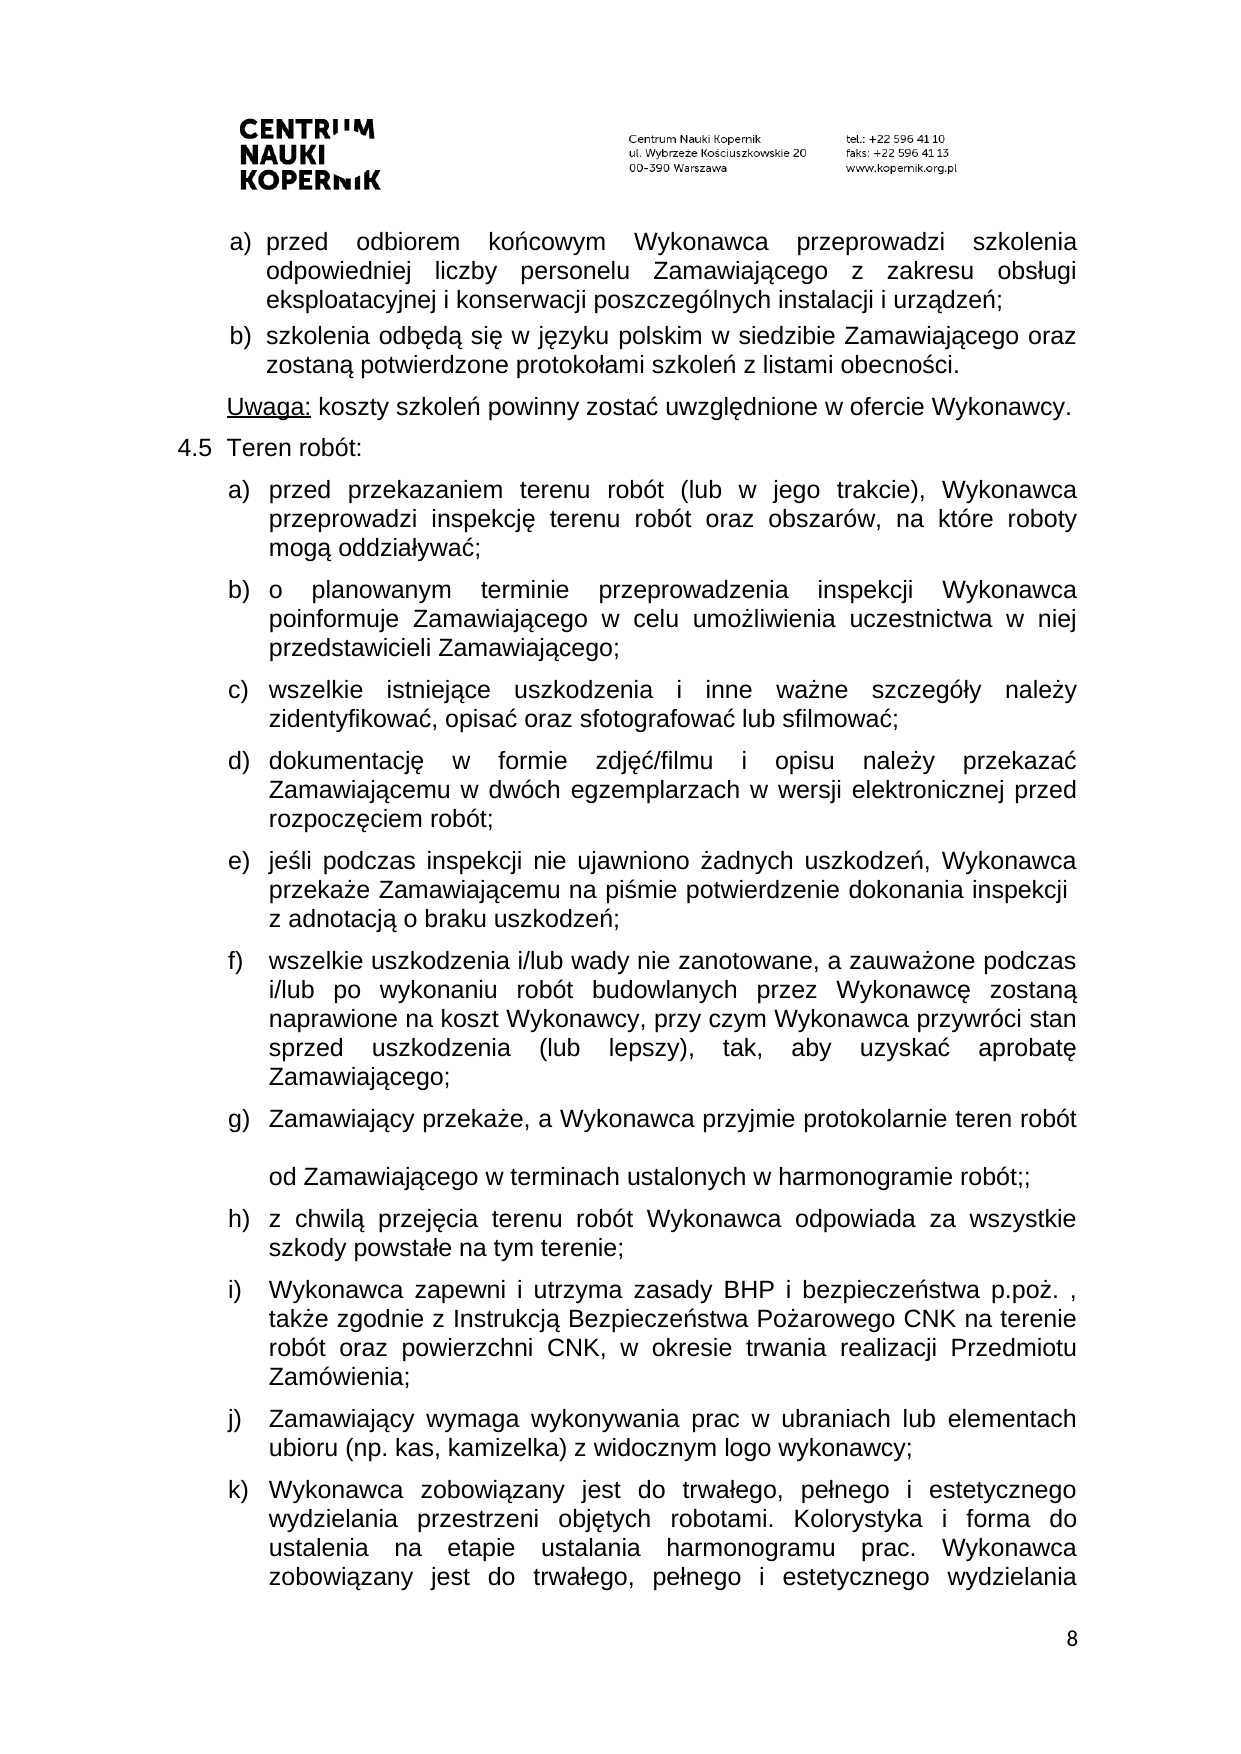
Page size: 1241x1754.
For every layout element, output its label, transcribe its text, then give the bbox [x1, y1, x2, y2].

list wszelkie uszkodzenia i/lub wady nie zanotowane, a zauważone podczas i/lub po wykonaniu robót budowlanych przez Wykonawcę zostaną naprawione na koszt Wykonawcy, przy czym Wykonawca przywróci stan sprzed uszkodzenia (lub lepszy), tak, aby uzyskać aprobatę Zamawiającego; [228, 946, 1078, 1092]
list przed odbiorem końcowym Wykonawca przeprowadzi szkolenia odpowiedniej liczby personelu Zamawiającego z zakresu obsługi eksploatacyjnej i konserwacji poszczególnych instalacji i urządzeń; [229, 227, 1078, 314]
picture [147, 73, 1078, 227]
list Zamawiający przekaże, a Wykonawca przyjmie protokolarnie teren robót od Zamawiającego w terminach ustalonych w harmonogramie robót;; [228, 1104, 1078, 1192]
list Wykonawca zapewni i utrzyma zasady BHP i bezpieczeństwa p.poż. , także zgodnie z Instrukcją Bezpieczeństwa Pożarowego CNK na terenie robót oraz powierzchni CNK, w okresie trwania realizacji Przedmiotu Zamówienia; [228, 1275, 1078, 1392]
list Teren robót: [177, 433, 1078, 462]
list szkolenia odbędą się w języku polskim w siedzibie Zamawiającego oraz zostaną potwierdzone protokołami szkoleń z listami obecności. [229, 321, 1078, 379]
list wszelkie istniejące uszkodzenia i inne ważne szczegóły należy zidentyfikować, opisać oraz sfotografować lub sfilmować; [228, 675, 1078, 733]
list dokumentację w formie zdjęć/filmu i opisu należy przekazać Zamawiającemu w dwóch egzemplarzach w wersji elektronicznej przed rozpoczęciem robót; [228, 746, 1078, 833]
list z chwilą przejęcia terenu robót Wykonawca odpowiada za wszystkie szkody powstałe na tym terenie; [228, 1204, 1078, 1262]
list przed przekazaniem terenu robót (lub w jego trakcie), Wykonawca przeprowadzi inspekcję terenu robót oraz obszarów, na które roboty mogą oddziaływać; [228, 475, 1078, 562]
list Uwaga: koszty szkoleń powinny zostać uwzględnione w ofercie Wykonawcy. [226, 392, 1078, 421]
list Zamawiający wymaga wykonywania prac w ubraniach lub elementach ubioru (np. kas, kamizelka) z widocznym logo wykonawcy; [228, 1404, 1078, 1462]
list jeśli podczas inspekcji nie ujawniono żadnych uszkodzeń, Wykonawca przekaże Zamawiającemu na piśmie potwierdzenie dokonania inspekcji z adnotacją o braku uszkodzeń; [228, 846, 1078, 933]
list o planowanym terminie przeprowadzenia inspekcji Wykonawca poinformuje Zamawiającego w celu umożliwienia uczestnictwa w niej przedstawicieli Zamawiającego; [228, 575, 1078, 662]
